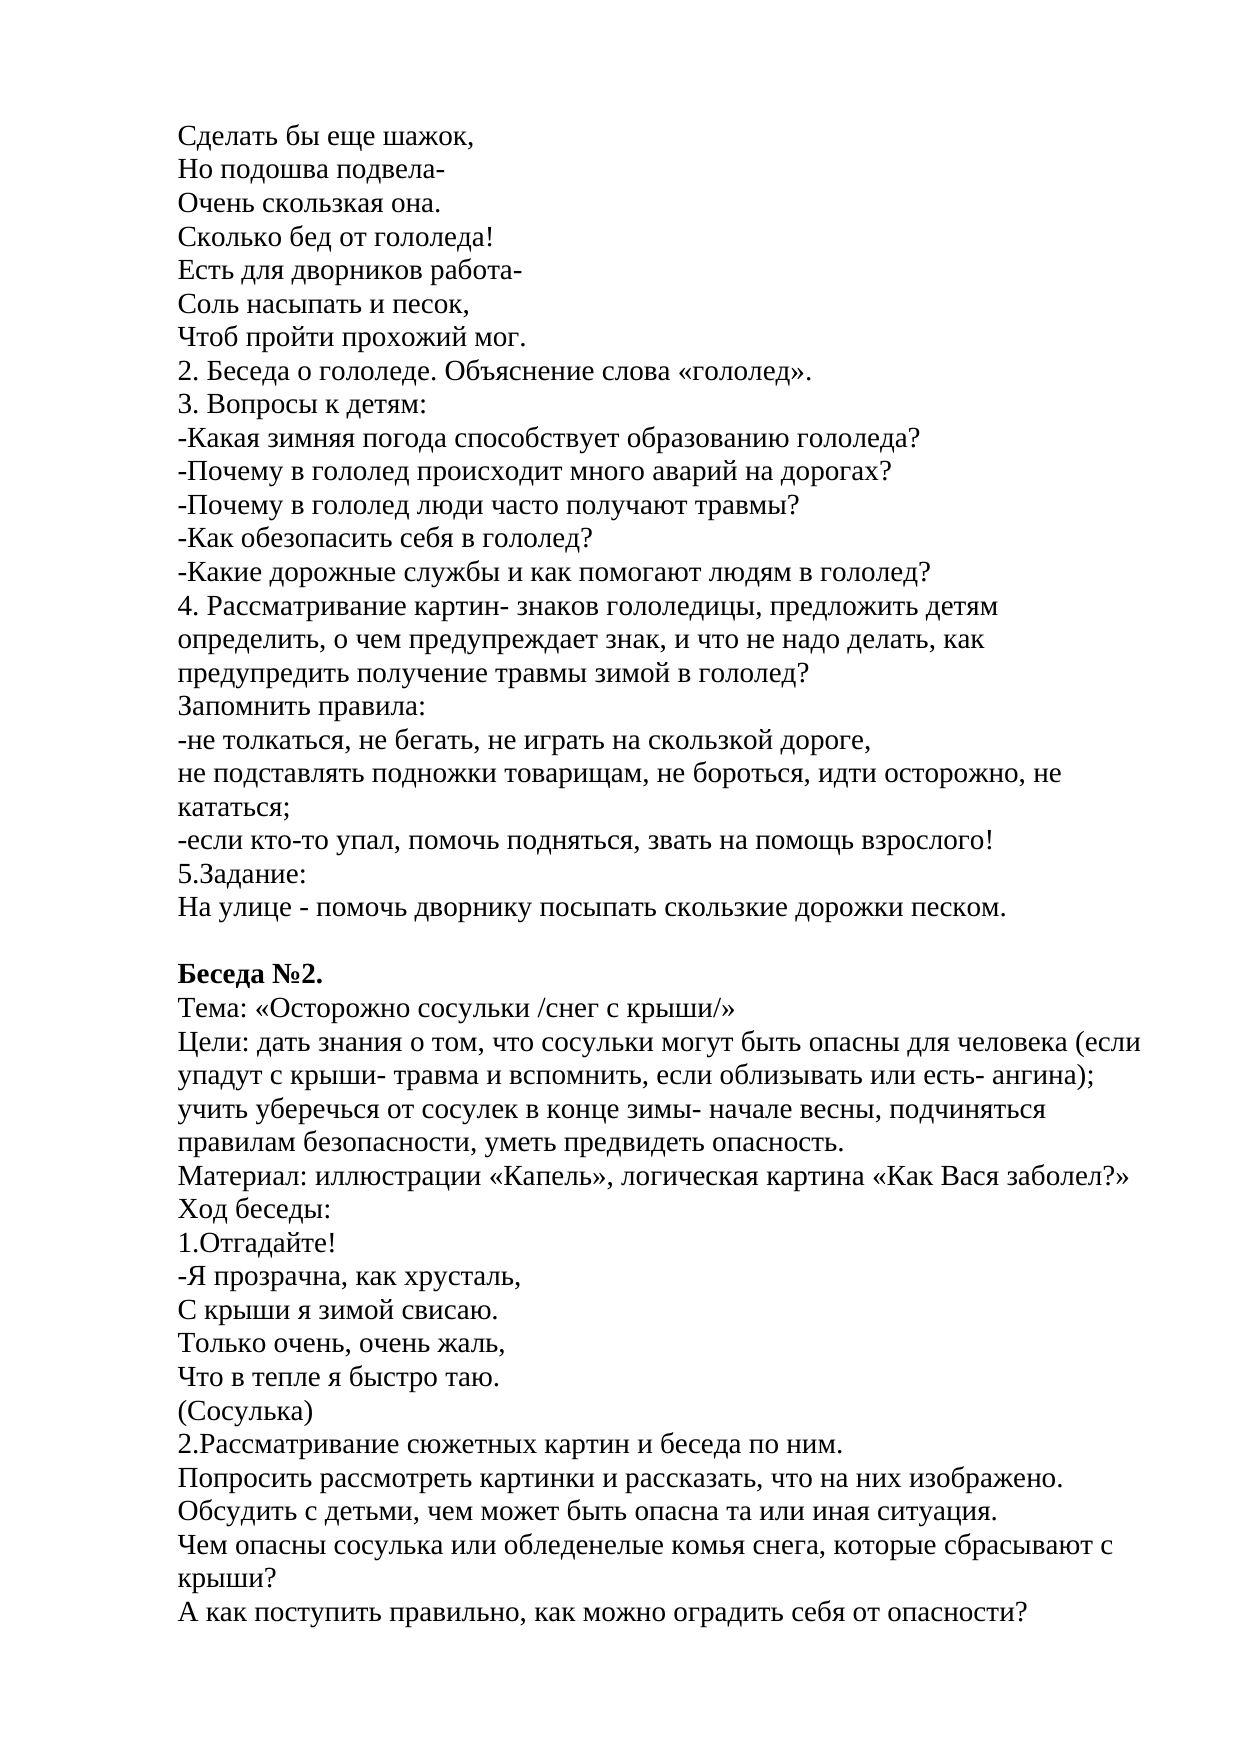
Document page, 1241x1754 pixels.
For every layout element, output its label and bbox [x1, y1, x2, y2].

text [177, 923, 1152, 1627]
text [177, 118, 1152, 923]
